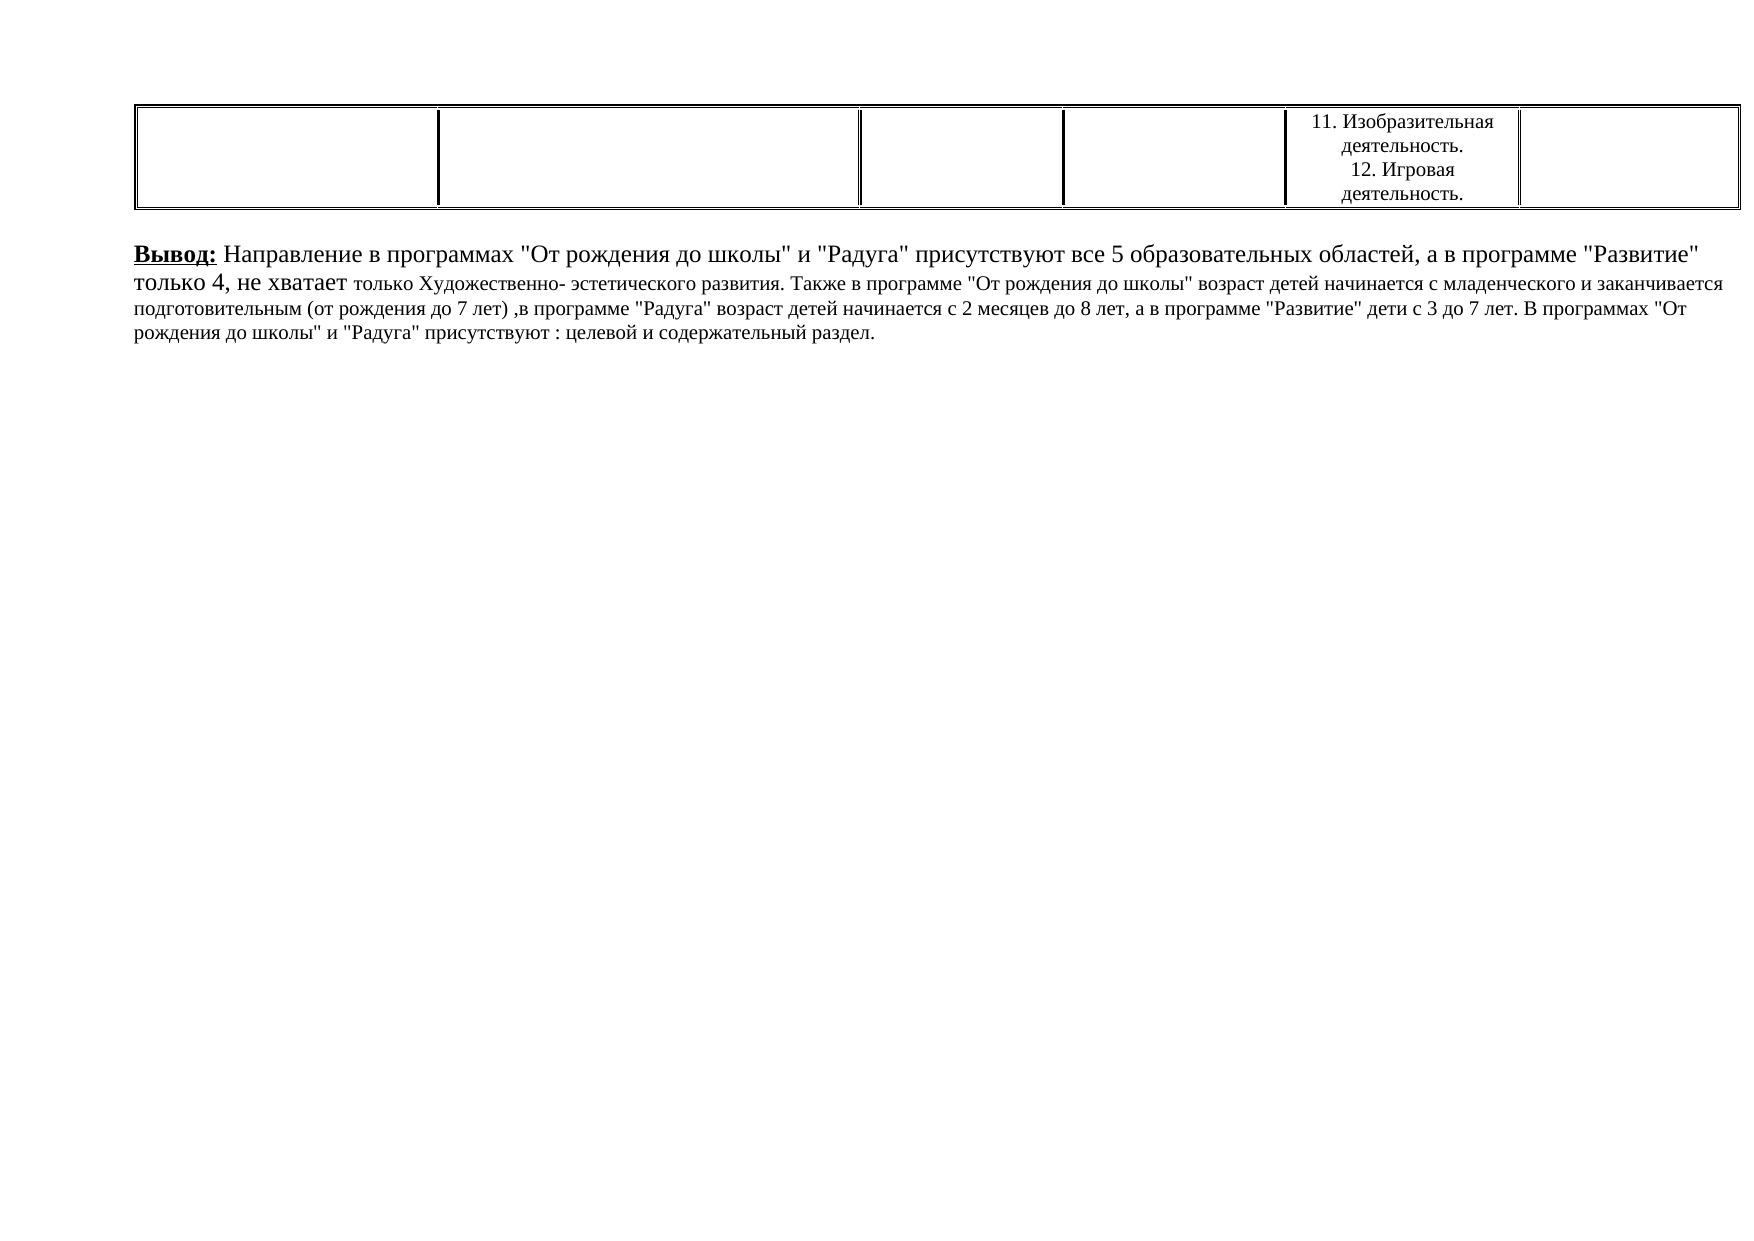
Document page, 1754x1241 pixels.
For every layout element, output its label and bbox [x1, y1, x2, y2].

table_header [118, 89, 1754, 360]
